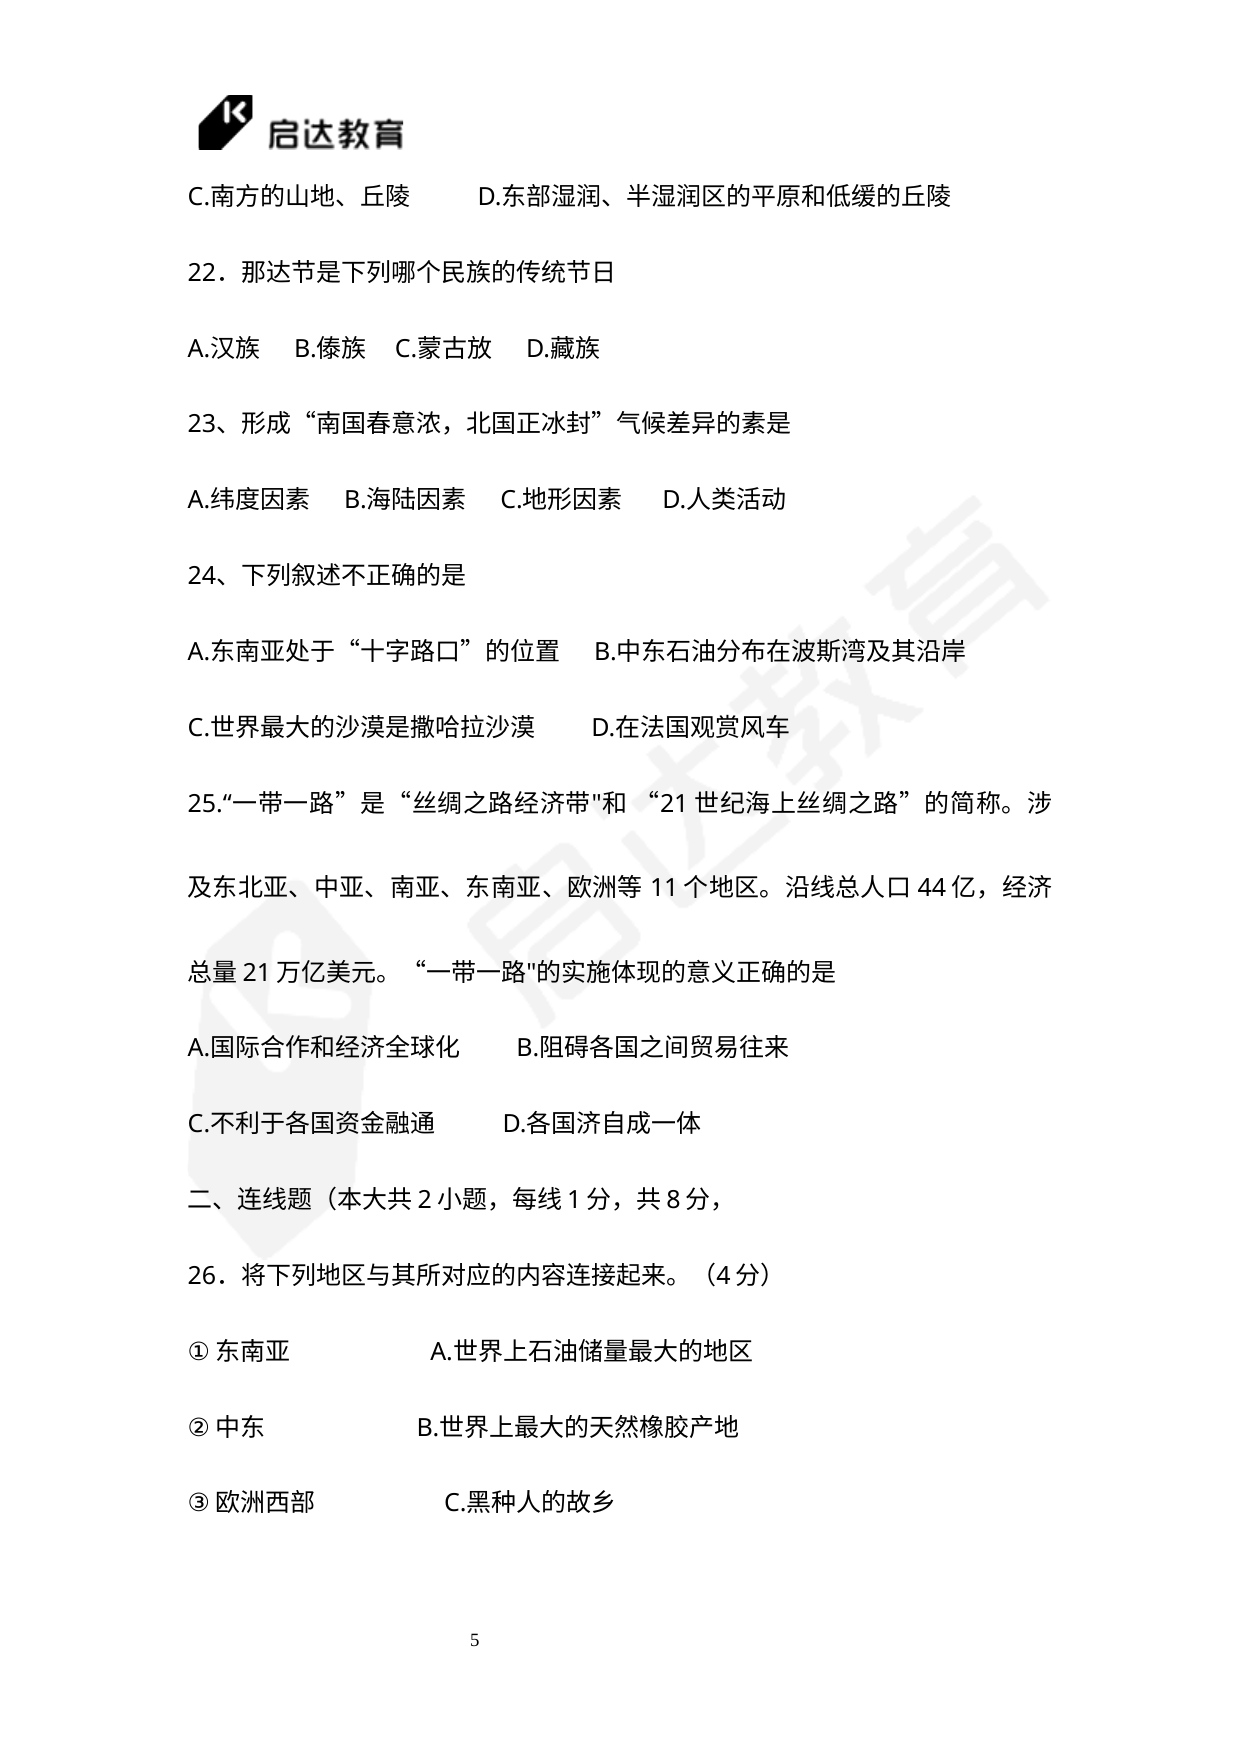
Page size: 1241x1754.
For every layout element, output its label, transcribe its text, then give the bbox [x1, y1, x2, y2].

text 26．将下列地区与其所对应的内容连接起来。（4分） [187, 1241, 1053, 1306]
text A.国际合作和经济全球化 B.阻碍各国之间贸易往来 [187, 1013, 1053, 1078]
text 22．那达节是下列哪个民族的传统节日 [187, 238, 1053, 303]
text C.世界最大的沙漠是撒哈拉沙漠 D.在法国观赏风车 [187, 693, 1053, 758]
text C.不利于各国资金融通 D.各国济自成一体 [187, 1089, 1053, 1154]
text 23、形成“南国春意浓，北国正冰封”气候差异的素是 [187, 389, 1053, 454]
picture [198, 95, 404, 150]
text 24、下列叙述不正确的是 [187, 541, 1053, 606]
text 25.“一带一路”是“丝绸之路经济带"和 “21世纪海上丝绸之路”的简称。涉及东北亚、中亚、南亚、东南亚、欧洲等11个地区。沿线总人口44亿，经济总量21万亿美元。“一带一路"的实施体现的意义正确的是 [187, 769, 1053, 1003]
text A.东南亚处于“十字路口”的位置 B.中东石油分布在波斯湾及其沿岸 [187, 617, 1053, 682]
text ①东南亚 A.世界上石油储量最大的地区 [187, 1317, 1053, 1382]
text C.南方的山地、丘陵 D.东部湿润、半湿润区的平原和低缓的丘陵 [187, 162, 1053, 227]
text ③欧洲西部 C.黑种人的故乡 [187, 1468, 1053, 1533]
text ②中东 B.世界上最大的天然橡胶产地 [187, 1393, 1053, 1458]
text 二、连线题（本大共2小题，每线1分，共8分， [187, 1165, 1053, 1230]
text A.纬度因素 B.海陆因素 C.地形因素 D.人类活动 [187, 465, 1053, 530]
text A.汉族 B.傣族 C.蒙古放 D.藏族 [187, 314, 1053, 379]
